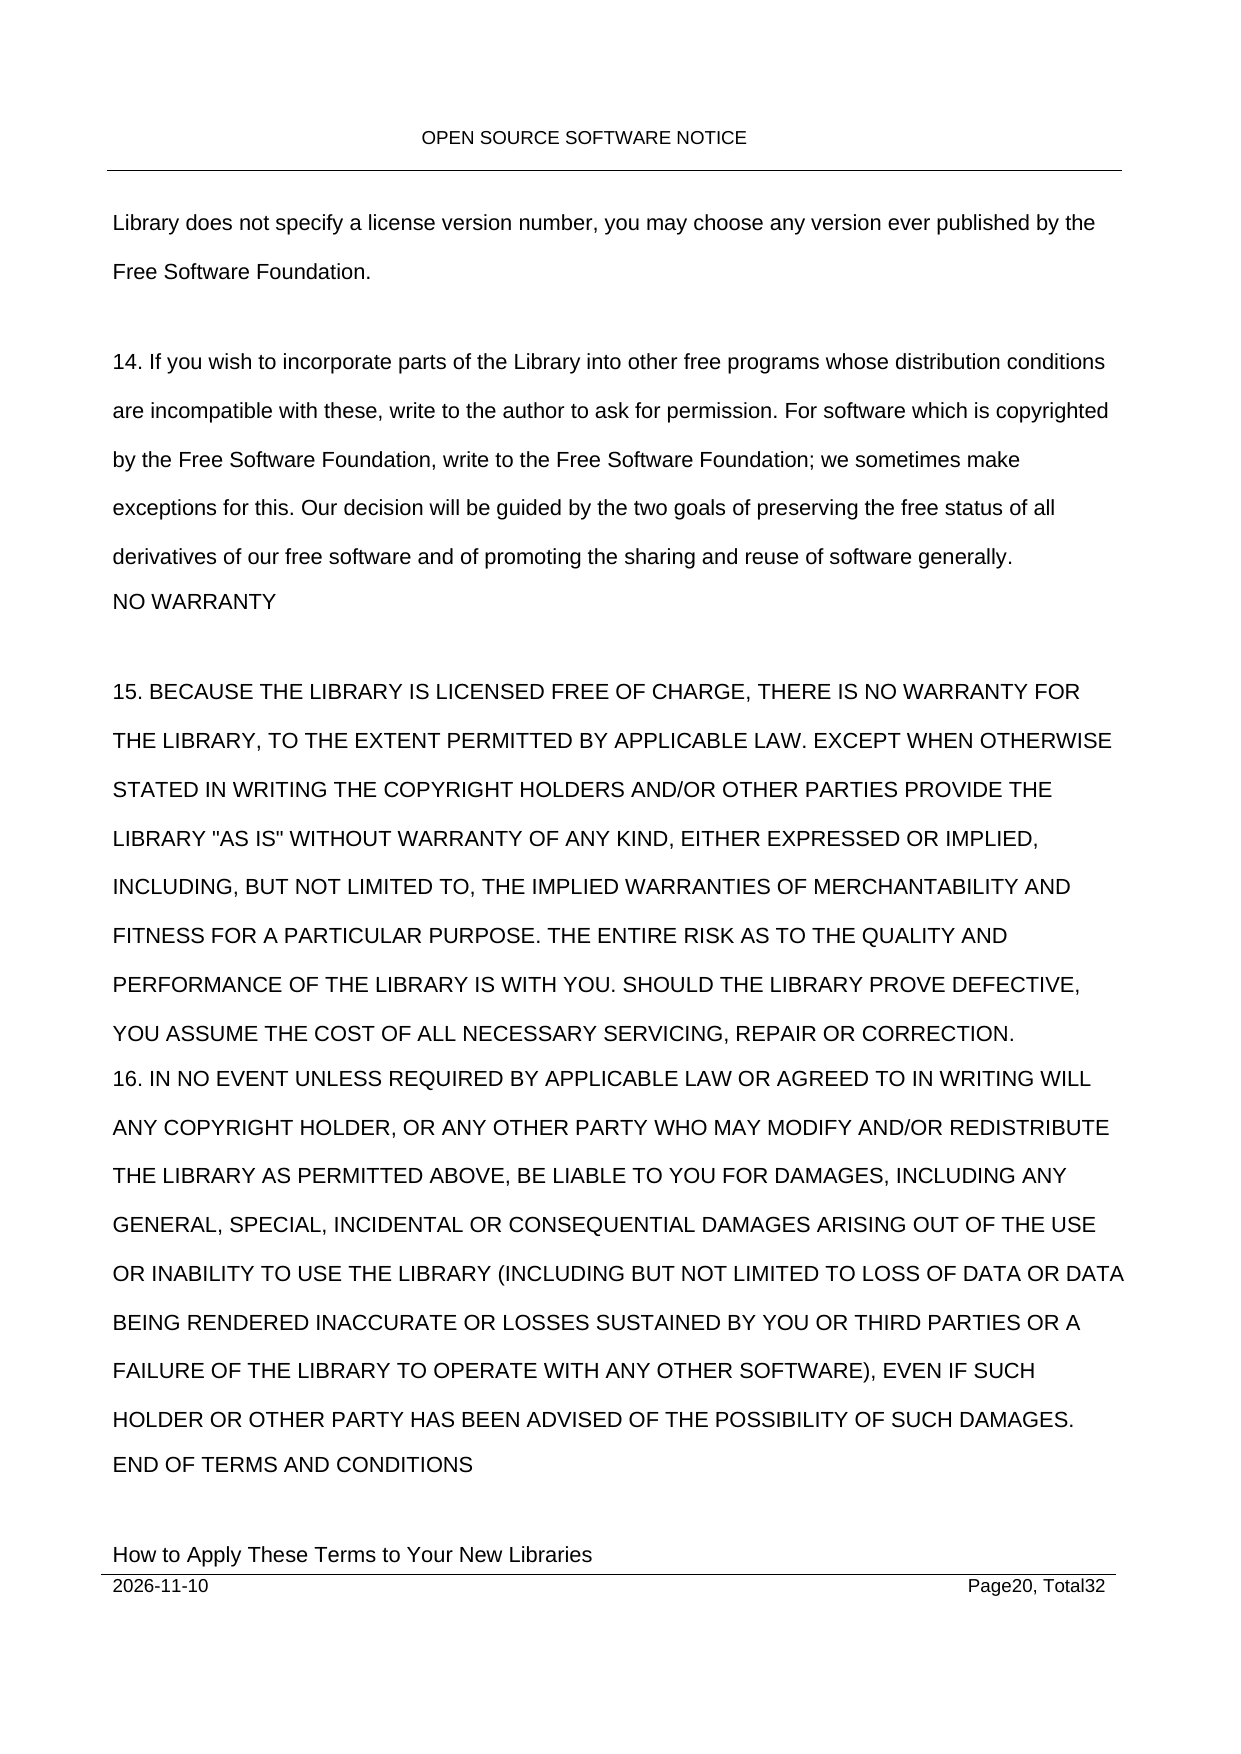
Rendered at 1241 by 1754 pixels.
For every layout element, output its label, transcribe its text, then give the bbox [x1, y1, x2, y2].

text 14. If you wish to incorporate parts of the Library into other free programs whose distribution conditions are incompatible with these, write to the author to ask for permission. For software which is copyrighted by the Free Software Foundation, write to the Free Software Foundation; we sometimes make exceptions for this. Our decision will be guided by the two goals of preserving the free status of all derivatives of our free software and of promoting the sharing and reuse of software generally. [112, 345, 1128, 573]
text 15. BECAUSE THE LIBRARY IS LICENSED FREE OF CHARGE, THERE IS NO WARRANTY FOR THE LIBRARY, TO THE EXTENT PERMITTED BY APPLICABLE LAW. EXCEPT WHEN OTHERWISE STATED IN WRITING THE COPYRIGHT HOLDERS AND/OR OTHER PARTIES PROVIDE THE LIBRARY "AS IS" WITHOUT WARRANTY OF ANY KIND, EITHER EXPRESSED OR IMPLIED, INCLUDING, BUT NOT LIMITED TO, THE IMPLIED WARRANTIES OF MERCHANTABILITY AND FITNESS FOR A PARTICULAR PURPOSE. THE ENTIRE RISK AS TO THE QUALITY AND PERFORMANCE OF THE LIBRARY IS WITH YOU. SHOULD THE LIBRARY PROVE DEFECTIVE, YOU ASSUME THE COST OF ALL NECESSARY SERVICING, REPAIR OR CORRECTION. [112, 676, 1128, 1049]
text How to Apply These Terms to Your New Libraries [112, 1538, 1128, 1571]
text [112, 206, 1128, 288]
text 16. IN NO EVENT UNLESS REQUIRED BY APPLICABLE LAW OR AGREED TO IN WRITING WILL ANY COPYRIGHT HOLDER, OR ANY OTHER PARTY WHO MAY MODIFY AND/OR REDISTRIBUTE THE LIBRARY AS PERMITTED ABOVE, BE LIABLE TO YOU FOR DAMAGES, INCLUDING ANY GENERAL, SPECIAL, INCIDENTAL OR CONSEQUENTIAL DAMAGES ARISING OUT OF THE USE OR INABILITY TO USE THE LIBRARY (INCLUDING BUT NOT LIMITED TO LOSS OF DATA OR DATA BEING RENDERED INACCURATE OR LOSSES SUSTAINED BY YOU OR THIRD PARTIES OR A FAILURE OF THE LIBRARY TO OPERATE WITH ANY OTHER SOFTWARE), EVEN IF SUCH HOLDER OR OTHER PARTY HAS BEEN ADVISED OF THE POSSIBILITY OF SUCH DAMAGES. [112, 1062, 1128, 1436]
text NO WARRANTY [112, 585, 1128, 618]
text END OF TERMS AND CONDITIONS [112, 1448, 1128, 1481]
